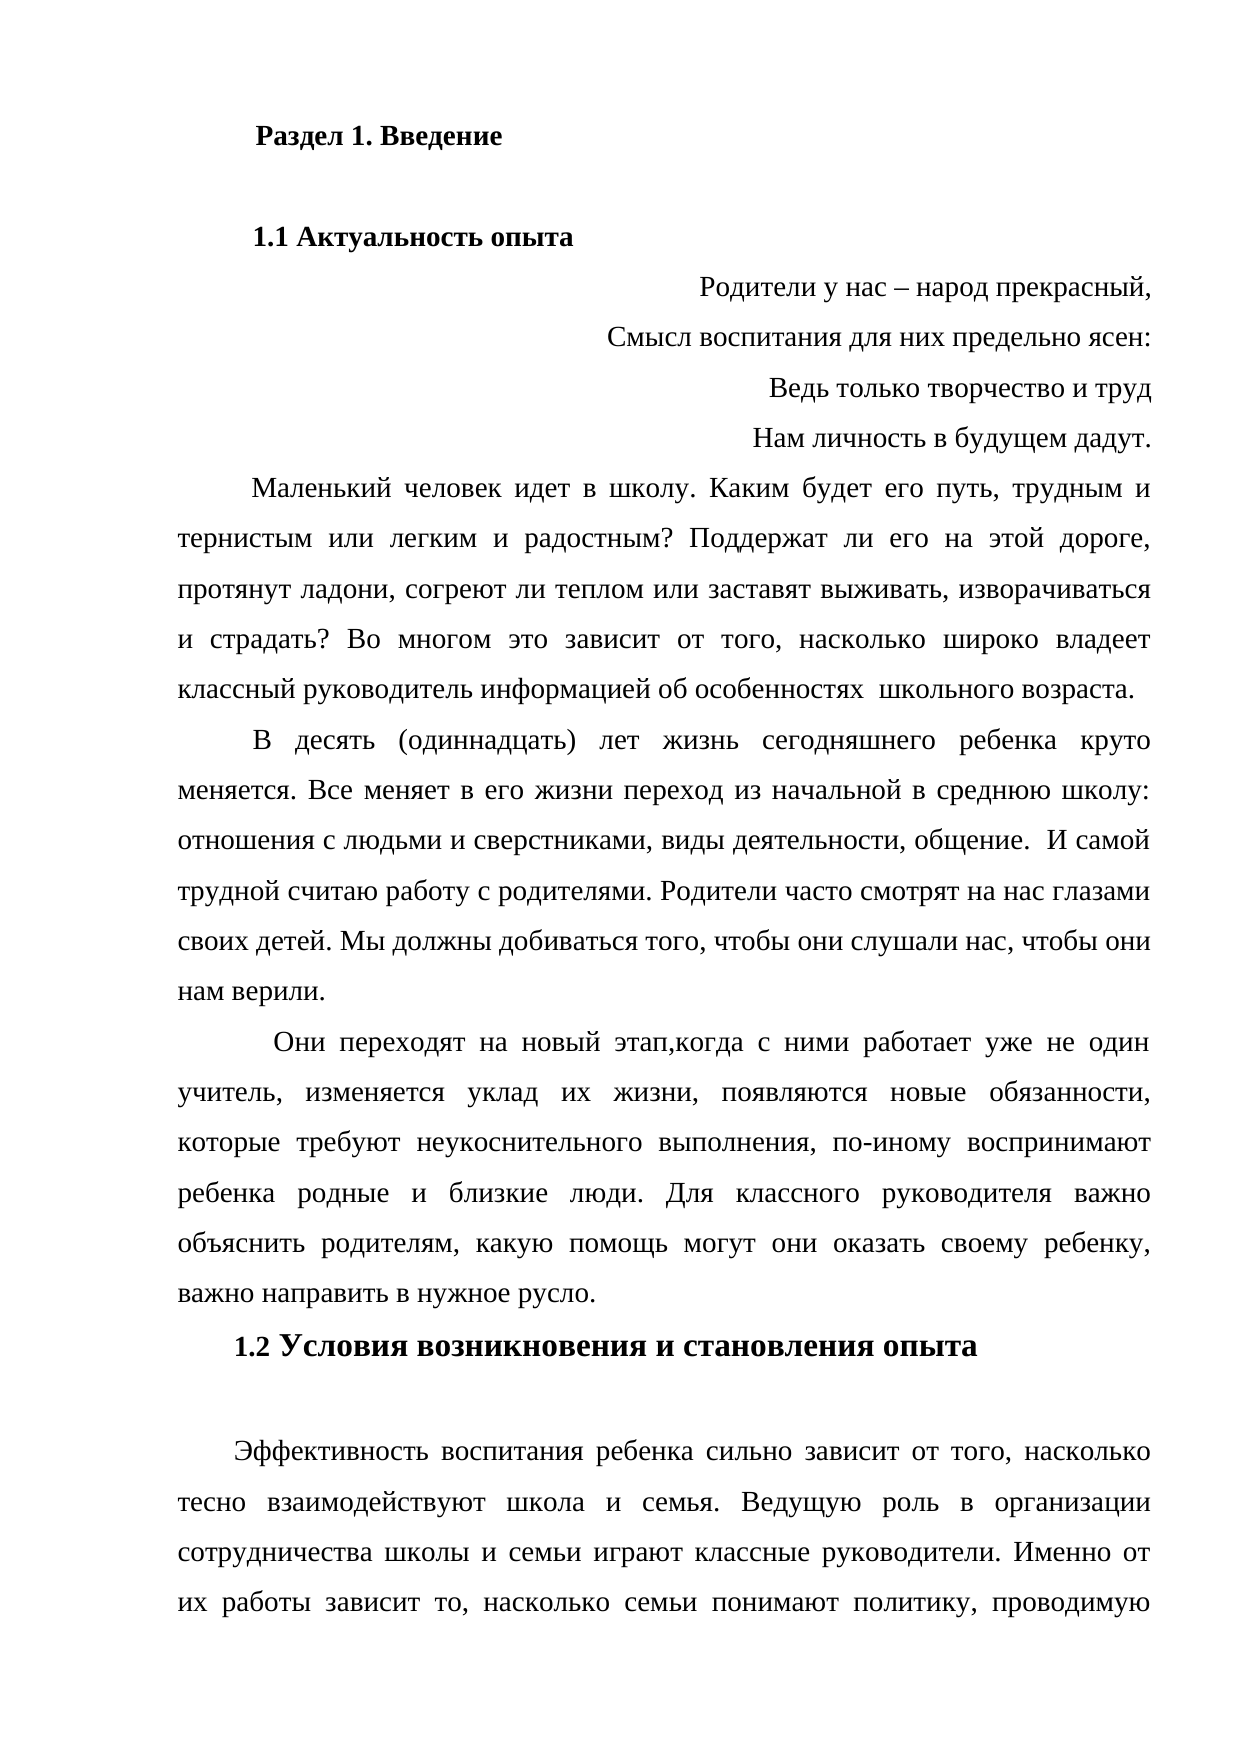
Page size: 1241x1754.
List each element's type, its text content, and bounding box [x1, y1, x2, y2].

text 1.2 Условия возникновения и становления опыта [177, 1326, 1152, 1364]
text Смысл воспитания для них предельно ясен: [177, 319, 1152, 353]
text Маленький человек идет в школу. Каким будет его путь, трудным и тернистым или легким и радостным? Поддержат ли его на этой дороге, протянут ладони, согреют ли теплом или заставят выживать, изворачиваться и страдать? Во многом это зависит от того, насколько широко владеет классный руководитель информацией об особенностях школьного возраста. [177, 470, 1152, 705]
text Ведь только творчество и труд [177, 370, 1152, 403]
text Родители у нас – народ прекрасный, [177, 269, 1152, 303]
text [177, 1433, 1152, 1618]
text Они переходят на новый этап,когда с ними работает уже не один учитель, изменяется уклад их жизни, появляются новые обязанности, которые требуют неукоснительного выполнения, по-иному воспринимают ребенка родные и близкие люди. Для классного руководителя важно объяснить родителям, какую помощь могут они оказать своему ребенку, важно направить в нужное русло. [177, 1024, 1152, 1309]
text 1.1 Актуальность опыта [177, 219, 1152, 252]
text Нам личность в будущем дадут. [177, 420, 1152, 453]
text В десять (одиннадцать) лет жизнь сегодняшнего ребенка круто меняется. Все меняет в его жизни переход из начальной в среднюю школу: отношения с людьми и сверстниками, виды деятельности, общение. И самой трудной считаю работу с родителями. Родители часто смотрят на нас глазами своих детей. Мы должны добиваться того, чтобы они слушали нас, чтобы они нам верили. [177, 722, 1152, 1007]
text Раздел 1. Введение [177, 118, 1152, 152]
